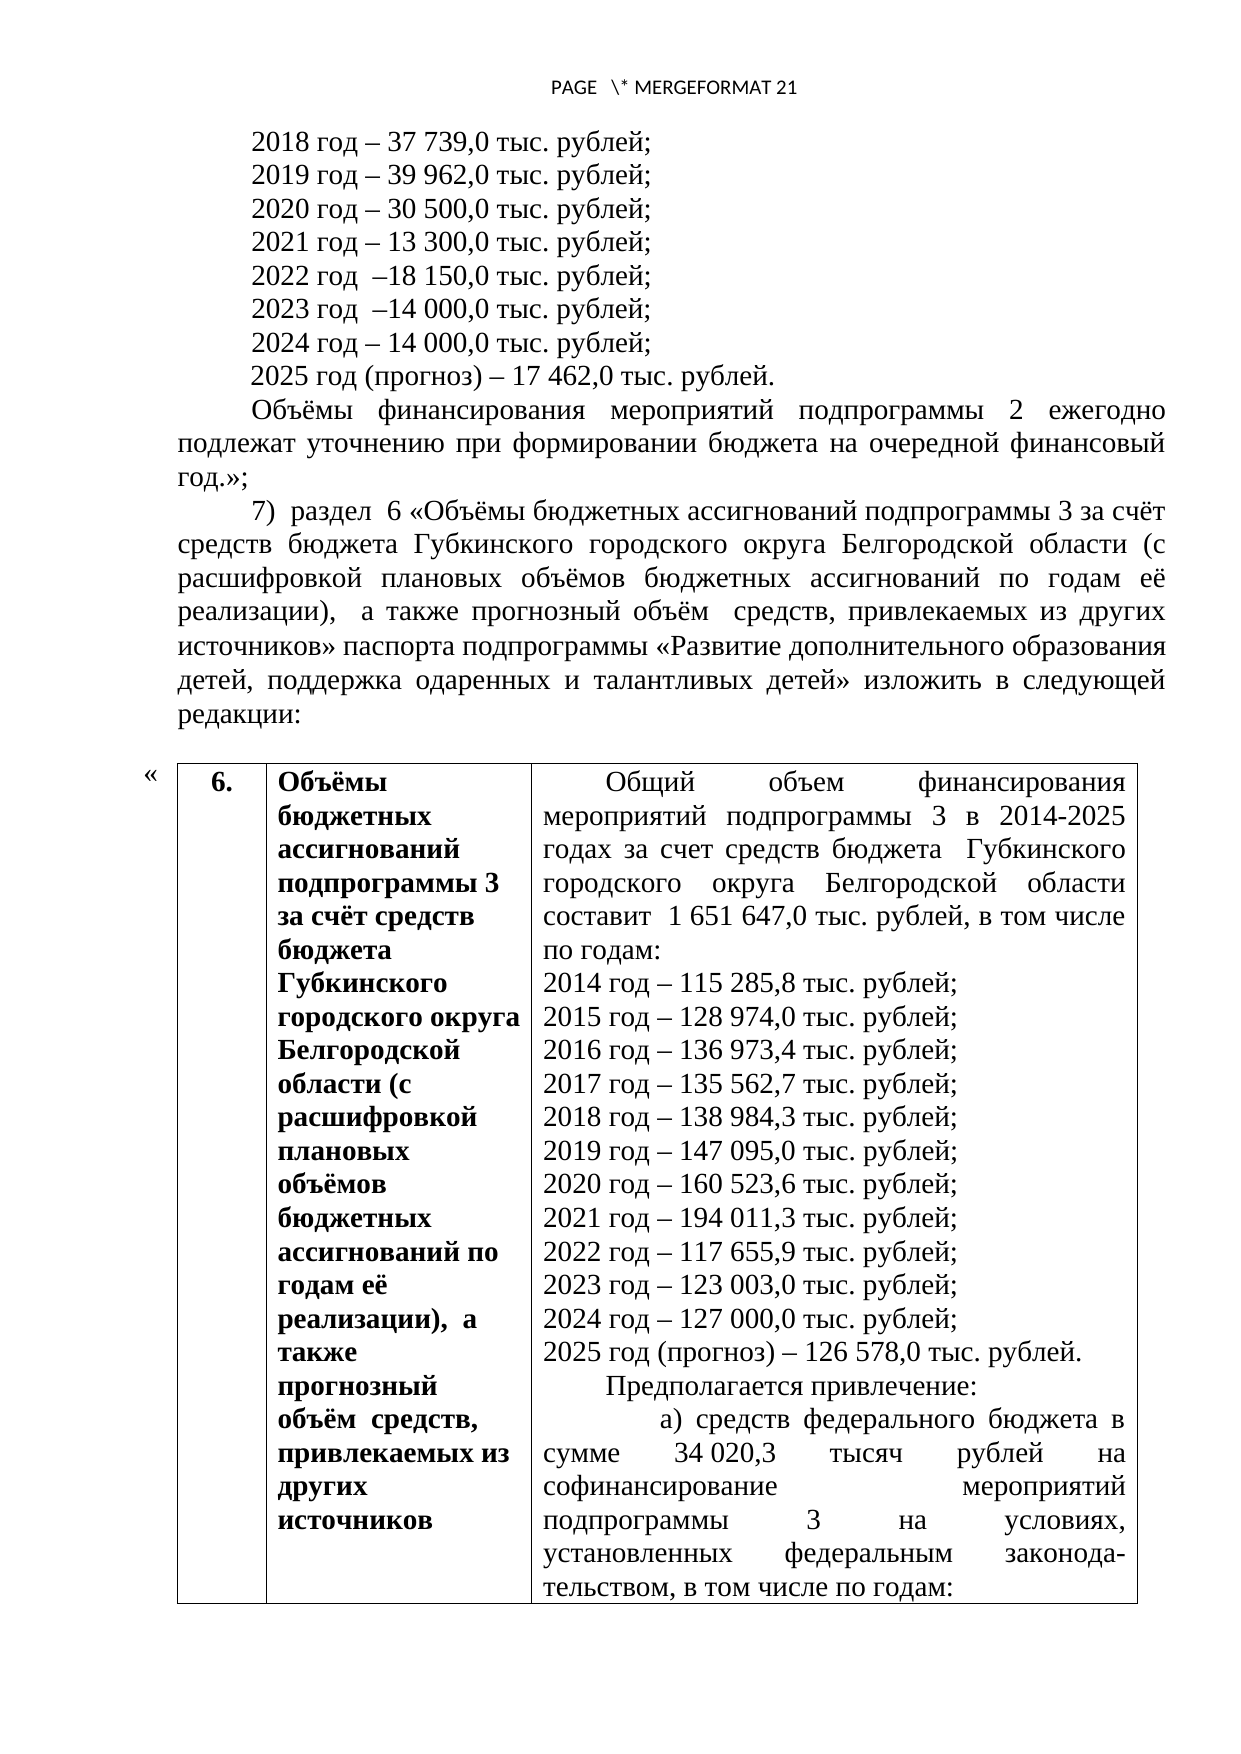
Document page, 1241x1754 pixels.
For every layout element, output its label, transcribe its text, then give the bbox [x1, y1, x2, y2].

text 2025 год (прогноз) – 17 462,0 тыс. рублей. [177, 358, 1167, 392]
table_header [267, 764, 531, 1603]
text 2019 год – 39 962,0 тыс. рублей; [251, 157, 1167, 191]
table_header 6. [178, 764, 266, 1603]
text 2023 год –14 000,0 тыс. рублей; [177, 291, 1167, 325]
text 2020 год – 30 500,0 тыс. рублей; 2021 год – 13 300,0 тыс. рублей; 2022 год –18 150,0 тыс. рублей; [251, 191, 1167, 291]
text 2024 год – 14 000,0 тыс. рублей; [177, 325, 1167, 358]
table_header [532, 764, 1137, 1603]
text Объёмы финансирования мероприятий подпрограммы 2 ежегодно подлежат уточнению при формировании бюджета на очередной финансовый год.»; [177, 392, 1167, 493]
text 2018 год – 37 739,0 тыс. рублей; [251, 124, 1167, 157]
text 7) раздел 6 «Объёмы бюджетных ассигнований подпрограммы 3 за счёт средств бюджета Губкинского городского округа Белгородской области (с расшифровкой плановых объёмов бюджетных ассигнований по годам её реализации), а также прогнозный объём средств, привлекаемых из других источников» паспорта подпрограммы «Развитие дополнительного образования детей, поддержка одаренных и талантливых детей» изложить в следующей редакции: [177, 493, 1167, 729]
